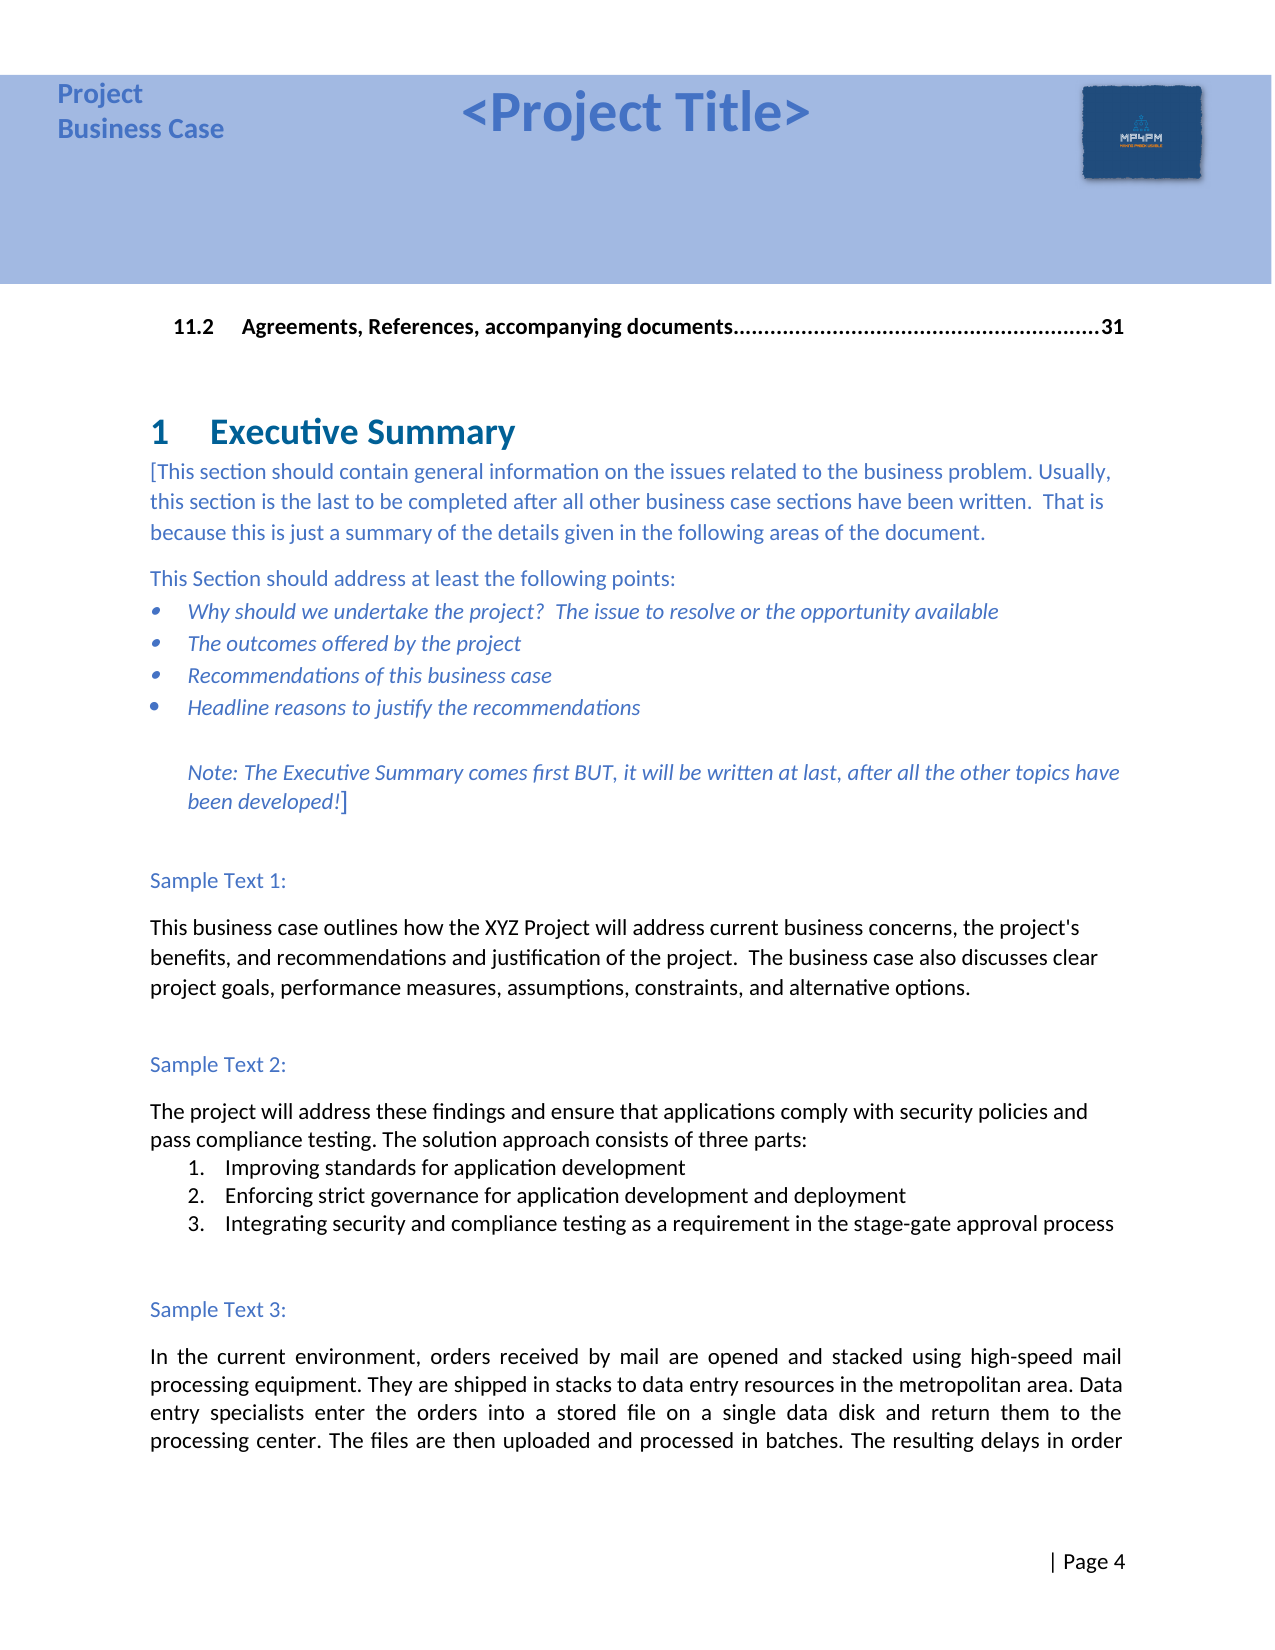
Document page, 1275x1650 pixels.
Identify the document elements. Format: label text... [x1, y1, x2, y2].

list Why should we undertake the project? The issue to resolve or the opportunity available [150, 597, 1125, 625]
list Enforcing strict governance for application development and deployment [187, 1181, 1125, 1209]
list The outcomes offered by the project [150, 629, 1125, 657]
list Improving standards for application development [187, 1153, 1125, 1181]
text Sample Text 1: [150, 866, 1125, 894]
text This Section should address at least the following points: [150, 564, 1125, 593]
list Headline reasons to justify the recommendations [150, 693, 1125, 721]
picture [1071, 75, 1213, 190]
text 11.2 Agreements, References, accompanying documents 31 [173, 312, 1125, 340]
text This business case outlines how the XYZ Project will address current business concerns, the project's benefits, and recommendations and justification of the project. The business case also discusses clear project goals, performance measures, assumptions, constraints, and alternative options. [150, 913, 1125, 1031]
list Integrating security and compliance testing as a requirement in the stage-gate approval process [187, 1209, 1125, 1265]
text Sample Text 3: [150, 1265, 1125, 1323]
subtitle Executive Summary [150, 408, 1125, 454]
list Recommendations of this business case [150, 661, 1125, 689]
text Note: The Executive Summary comes first BUT, it will be written at last, after all the other topics have been developed!] [187, 758, 1125, 815]
text [This section should contain general information on the issues related to the business problem. Usually, this section is the last to be completed after all other business case sections have been written. That is because this is just a summary of the details given in the following areas of the document. [150, 457, 1125, 546]
text The project will address these findings and ensure that applications comply with security policies and pass compliance testing. The solution approach consists of three parts: [150, 1097, 1125, 1153]
text Sample Text 2: [150, 1050, 1125, 1078]
